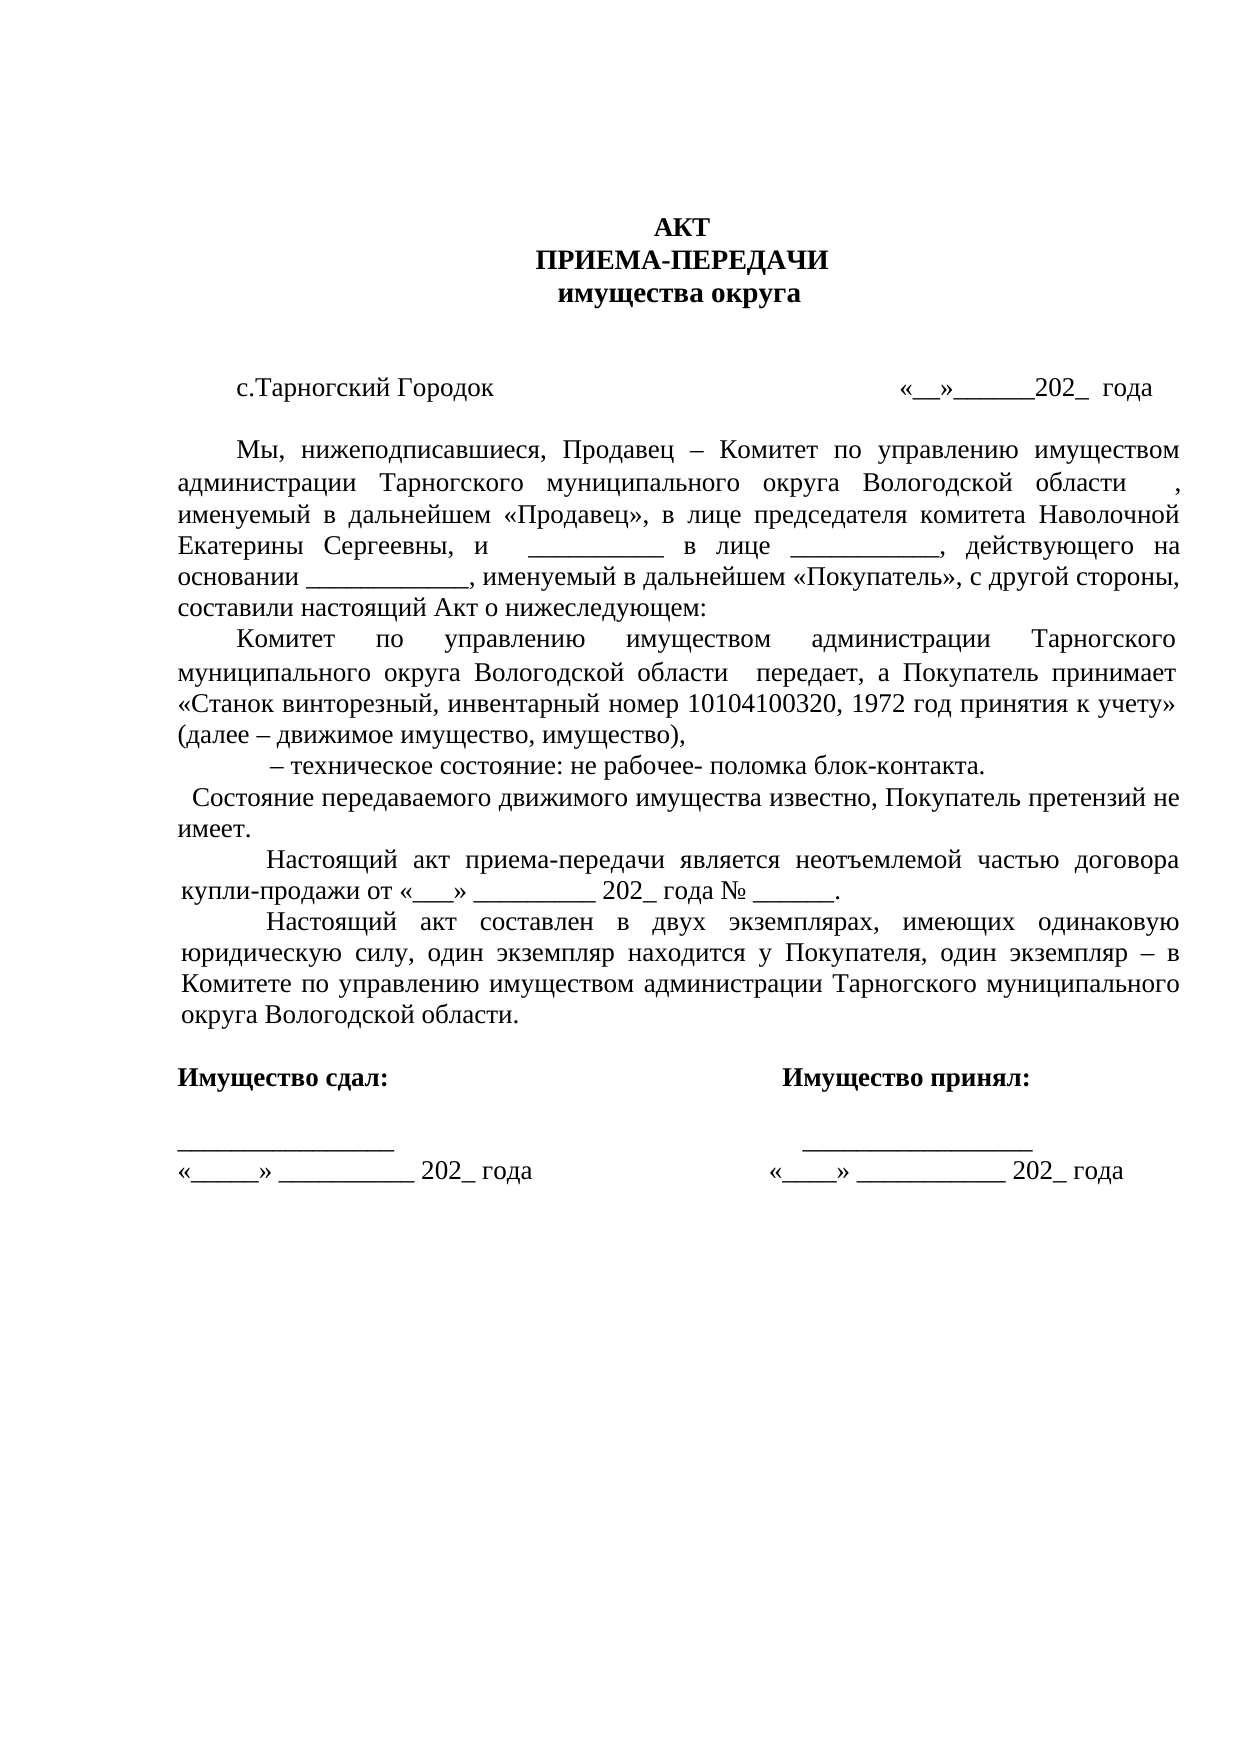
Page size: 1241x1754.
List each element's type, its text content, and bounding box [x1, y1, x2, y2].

table_header Имущество принял: _________________ «____» ___________ 202_ года [678, 1061, 1192, 1279]
text с.Тарногский Городок «__»______202_ года [183, 371, 1181, 402]
text Состояние передаваемого движимого имущества известно, Покупатель претензий не имеет. [177, 781, 1181, 843]
text – техническое состояние: не рабочее- поломка блок-контакта. [177, 749, 1177, 781]
text Комитет по управлению имуществом администрации Тарногского муниципального округа Вологодской области передает, а Покупатель принимает «Станок винторезный, инвентарный номер 10104100320, 1972 год принятия к учету» (далее – движимое имущество, имущество), [177, 622, 1177, 749]
text Настоящий акт составлен в двух экземплярах, имеющих одинаковую юридическую силу, один экземпляр находится у Покупателя, один экземпляр – в Комитете по управлению имуществом администрации Тарногского муниципального округа Вологодской области. [181, 905, 1181, 1030]
text ПРИЕМА-ПЕРЕДАЧИ [183, 243, 1181, 275]
text имущества округа [177, 275, 1181, 309]
text Настоящий акт приема-передачи является неотъемлемой частью договора купли-продажи от «___» _________ 202_ года № ______. [181, 843, 1181, 905]
table_header Имущество сдал: ________________ «_____» __________ 202_ года [166, 1061, 678, 1279]
text Мы, нижеподписавшиеся, Продавец – Комитет по управлению имуществом администрации Тарногского муниципального округа Вологодской области , именуемый в дальнейшем «Продавец», в лице председателя комитета Наволочной Екатерины Сергеевны, и __________ в лице ___________, действующего на основании ____________, именуемый в дальнейшем «Покупатель», с другой стороны, составили настоящий Акт о нижеследующем: [177, 433, 1181, 622]
text АКТ [183, 212, 1181, 243]
